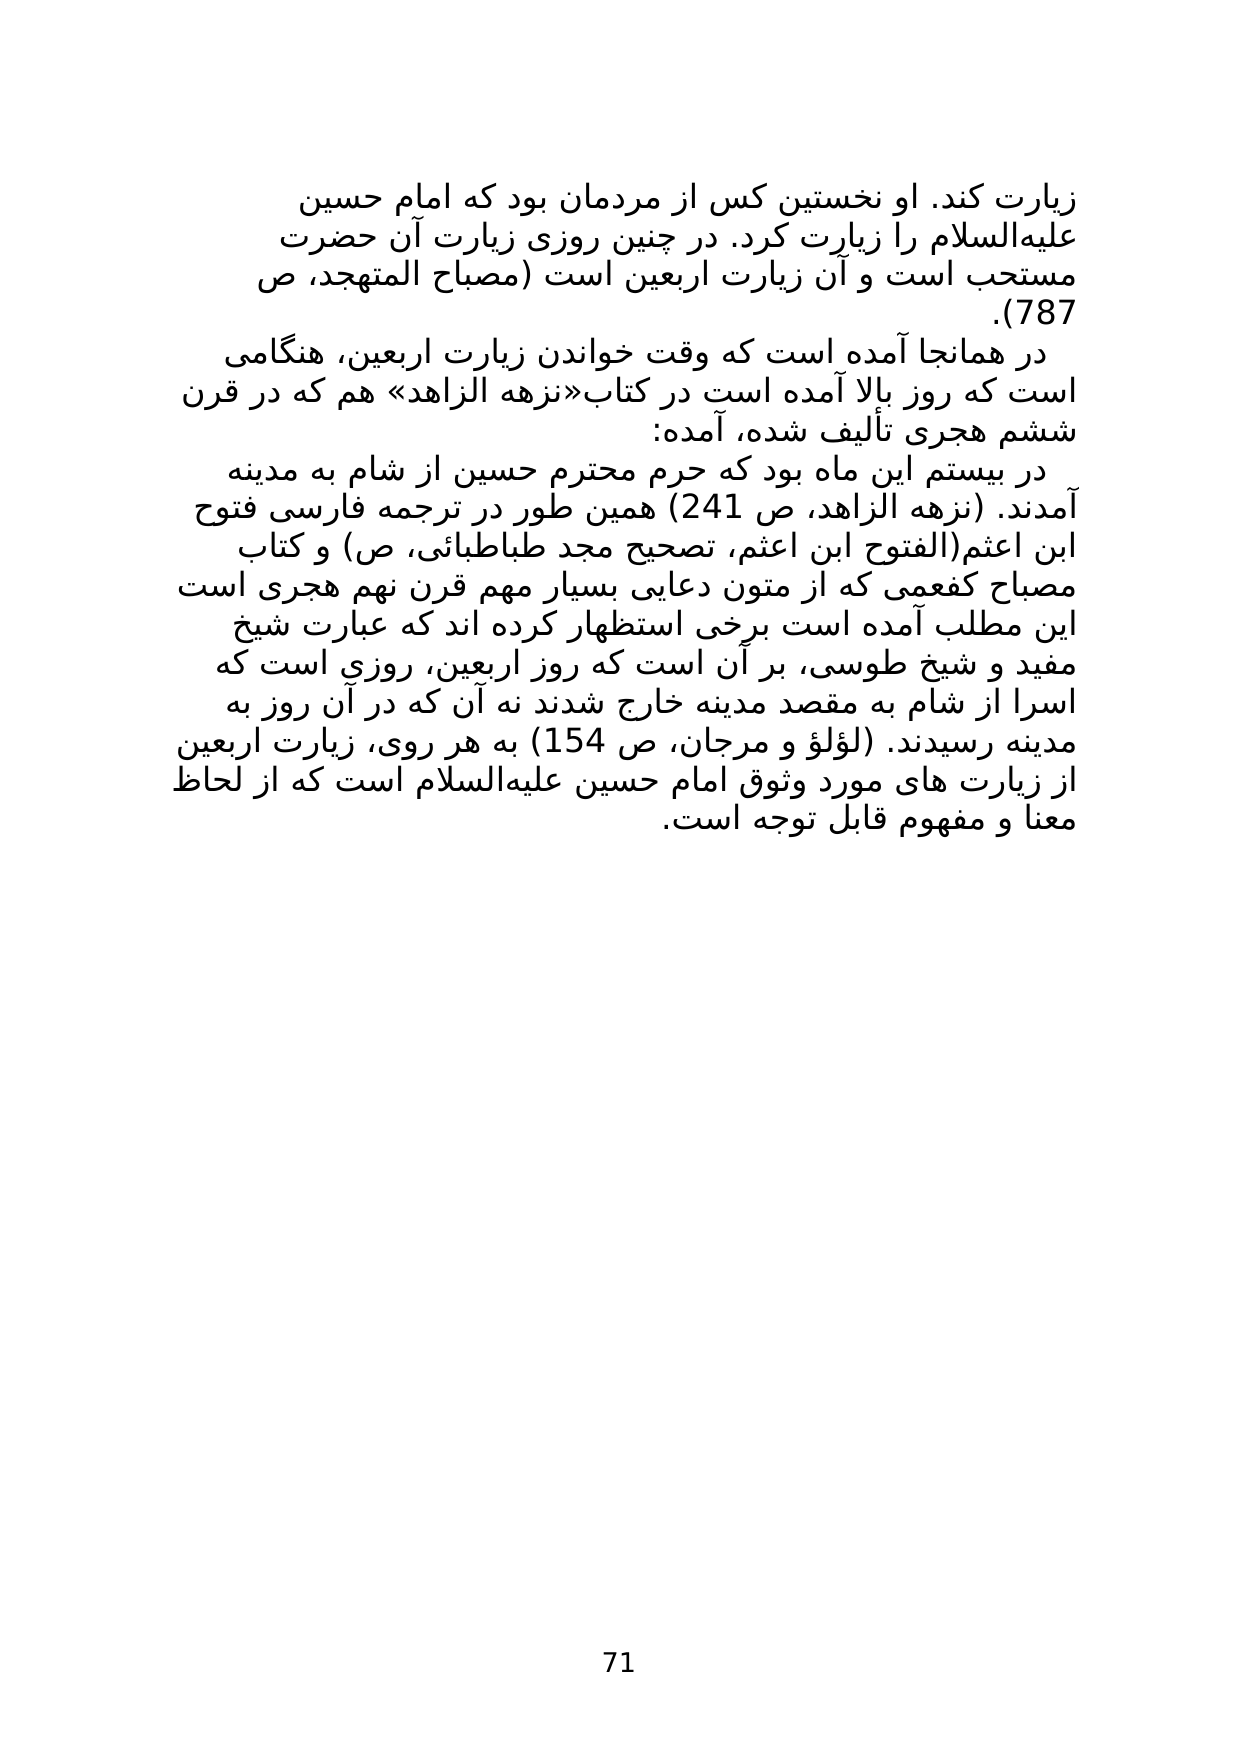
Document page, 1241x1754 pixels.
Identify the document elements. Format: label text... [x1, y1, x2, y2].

text در همانجا آمده است که وقت خواندن زیارت اربعین، هنگامی است که روز بالا آمده است در کتاب«نزهه الزاهد» هم که در قرن ششم هجری تألیف شده، آمده: [159, 333, 1078, 449]
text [159, 177, 1078, 333]
text در بیستم این ماه بود که حرم محترم حسین از شام به مدینه آمدند. (نزهه الزاهد، ص 241) همین طور در ترجمه فارسی فتوح ابن اعثم(الفتوح ابن اعثم، تصحیح مجد طباطبائی، ص) و کتاب مصباح کفعمی که از متون دعایی بسیار مهم قرن نهم هجری است این مطلب آمده است برخی استظهار کرده اند که عبارت شیخ مفید و شیخ طوسی، بر آن است که روز اربعین، روزی است که اسرا از شام به مقصد مدینه خارج شدند نه آن که در آن روز به مدینه رسیدند. (لؤلؤ و مرجان، ص 154) به هر روی، زیارت اربعین از زیارت های مورد وثوق امام حسین عليه‌السلام است که از لحاظ معنا و مفهوم قابل توجه است. [159, 449, 1078, 838]
